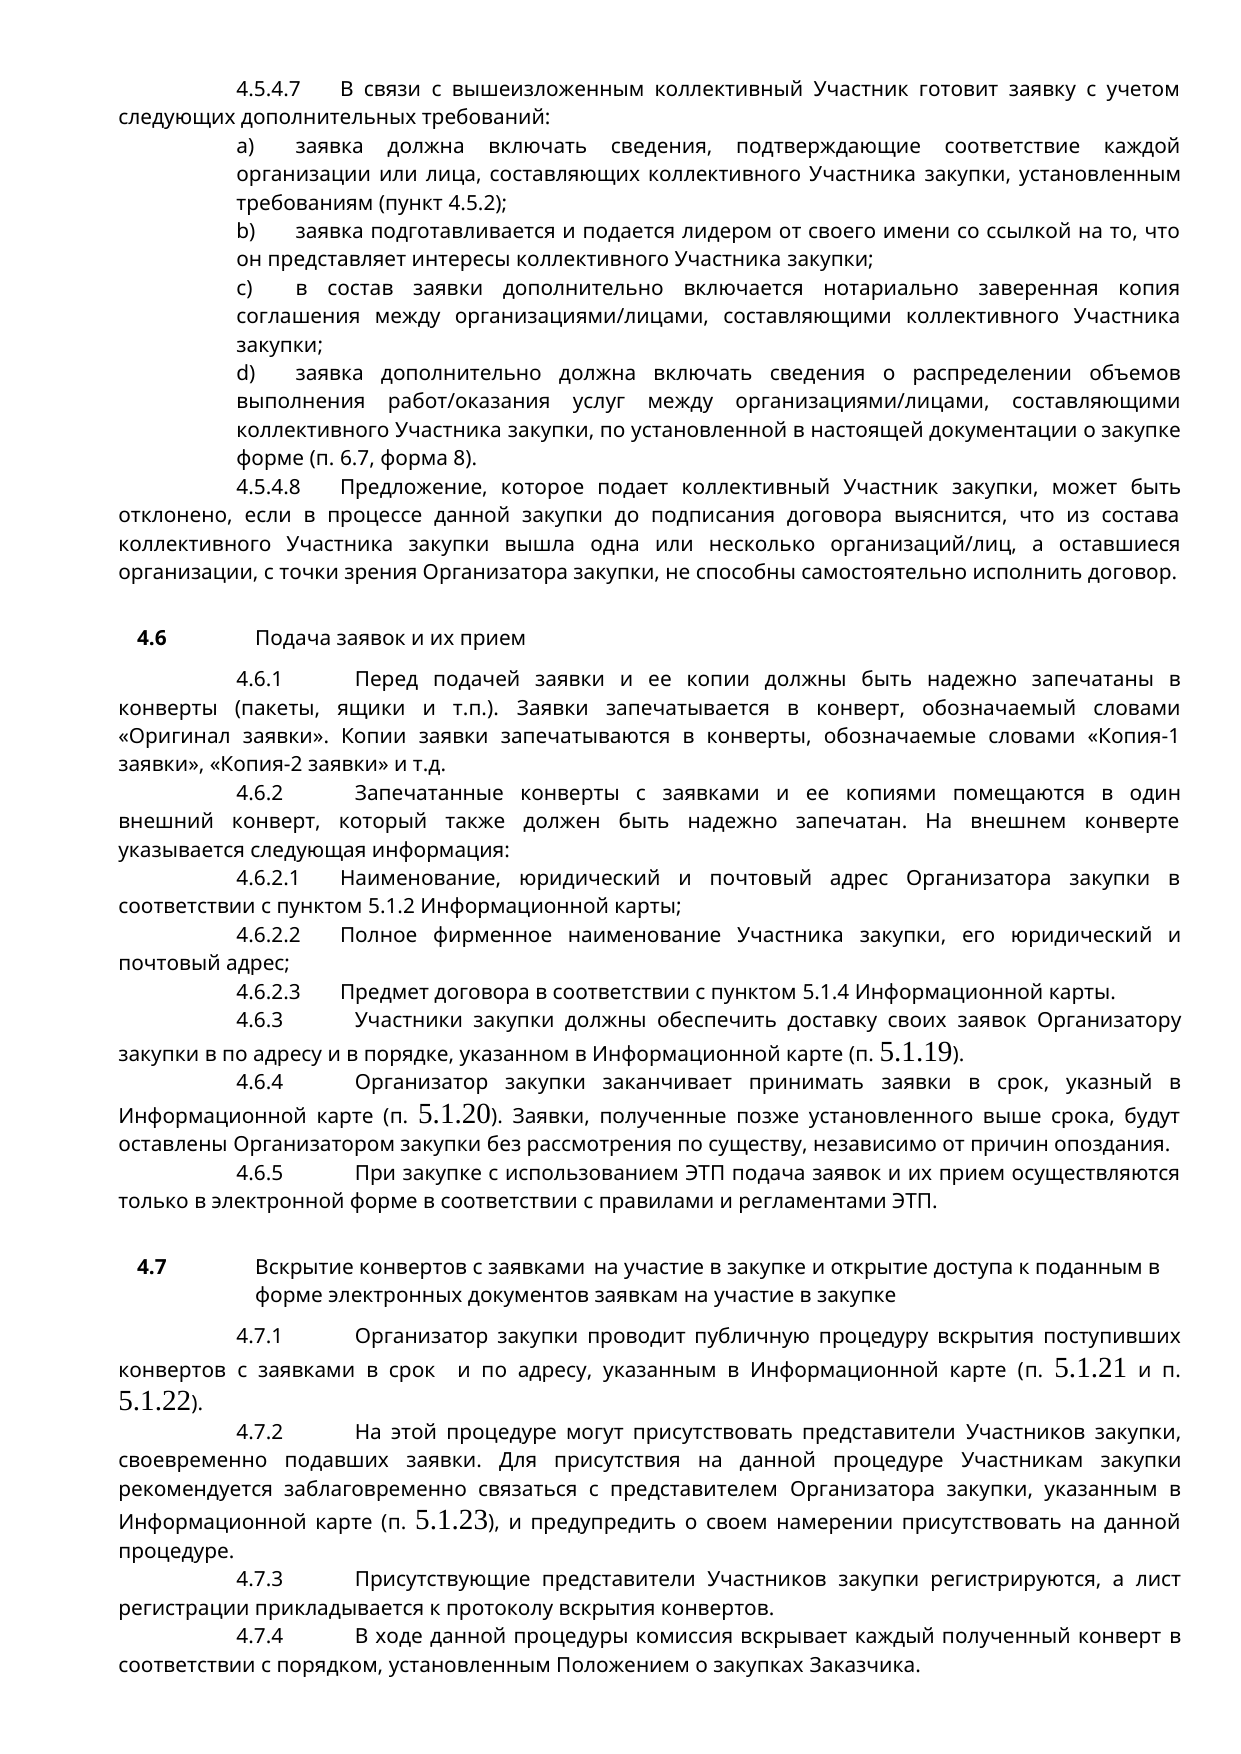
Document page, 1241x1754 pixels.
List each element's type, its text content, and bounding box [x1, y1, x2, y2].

list Участники закупки должны обеспечить доставку своих заявок Организатору закупки в по адресу и в порядке, указанном в Информационной карте (п. 5.1.19). [118, 1005, 1181, 1067]
list Присутствующие представители Участников закупки регистрируются, а лист регистрации прикладывается к протоколу вскрытия конвертов. [118, 1564, 1181, 1621]
list Организатор закупки проводит публичную процедуру вскрытия поступивших конвертов с заявками в срок и по адресу, указанным в Информационной карте (п. 5.1.21 и п. 5.1.22). [118, 1322, 1181, 1417]
list При закупке с использованием ЭТП подача заявок и их прием осуществляются только в электронной форме в соответствии с правилами и регламентами ЭТП. [118, 1158, 1181, 1215]
subtitle Вскрытие конвертов с заявками на участие в закупке и открытие доступа к поданным в форме электронных документов заявкам на участие в закупке [137, 1252, 1181, 1309]
list Организатор закупки заканчивает принимать заявки в срок, указный в Информационной карте (п. 5.1.20). Заявки, полученные позже установленного выше срока, будут оставлены Организатором закупки без рассмотрения по существу, независимо от причин опоздания. [118, 1067, 1181, 1158]
list В ходе данной процедуры комиссия вскрывает каждый полученный конверт в соответствии с порядком, установленным Положением о закупках Заказчика. [118, 1621, 1181, 1678]
list Полное фирменное наименование Участника закупки, его юридический и почтовый адрес; [118, 920, 1181, 977]
list В связи с вышеизложенным коллективный Участник готовит заявку с учетом следующих дополнительных требований: [118, 74, 1181, 131]
list заявка должна включать сведения, подтверждающие соответствие каждой организации или лица, составляющих коллективного Участника закупки, установленным требованиям (пункт 4.5.2); [236, 131, 1181, 216]
list Перед подачей заявки и ее копии должны быть надежно запечатаны в конверты (пакеты, ящики и т.п.). Заявки запечатывается в конверт, обозначаемый словами «Оригинал заявки». Копии заявки запечатываются в конверты, обозначаемые словами «Копия-1 заявки», «Копия-2 заявки» и т.д. [118, 664, 1181, 778]
list Предложение, которое подает коллективный Участник закупки, может быть отклонено, если в процессе данной закупки до подписания договора выяснится, что из состава коллективного Участника закупки вышла одна или несколько организаций/лиц, а оставшиеся организации, с точки зрения Организатора закупки, не способны самостоятельно исполнить договор. [118, 472, 1181, 586]
list заявка подготавливается и подается лидером от своего имени со ссылкой на то, что он представляет интересы коллективного Участника закупки; [236, 216, 1181, 273]
list в состав заявки дополнительно включается нотариально заверенная копия соглашения между организациями/лицами, составляющими коллективного Участника закупки; [236, 273, 1181, 358]
subtitle Подача заявок и их прием [137, 623, 1181, 652]
list заявка дополнительно должна включать сведения о распределении объемов выполнения работ/оказания услуг между организациями/лицами, составляющими коллективного Участника закупки, по установленной в настоящей документации о закупке форме (п. 6.8, форма 8). [236, 358, 1181, 472]
list Предмет договора в соответствии с пунктом 5.1.4 Информационной карты. [118, 977, 1181, 1005]
list Наименование, юридический и почтовый адрес Организатора закупки в соответствии с пунктом 5.1.2 Информационной карты; [118, 863, 1181, 920]
list На этой процедуре могут присутствовать представители Участников закупки, своевременно подавших заявки. Для присутствия на данной процедуре Участникам закупки рекомендуется заблаговременно связаться с представителем Организатора закупки, указанным в Информационной карте (п. 5.1.23), и предупредить о своем намерении присутствовать на данной процедуре. [118, 1417, 1181, 1564]
list Запечатанные конверты с заявками и ее копиями помещаются в один внешний конверт, который также должен быть надежно запечатан. На внешнем конверте указывается следующая информация: [118, 778, 1181, 863]
